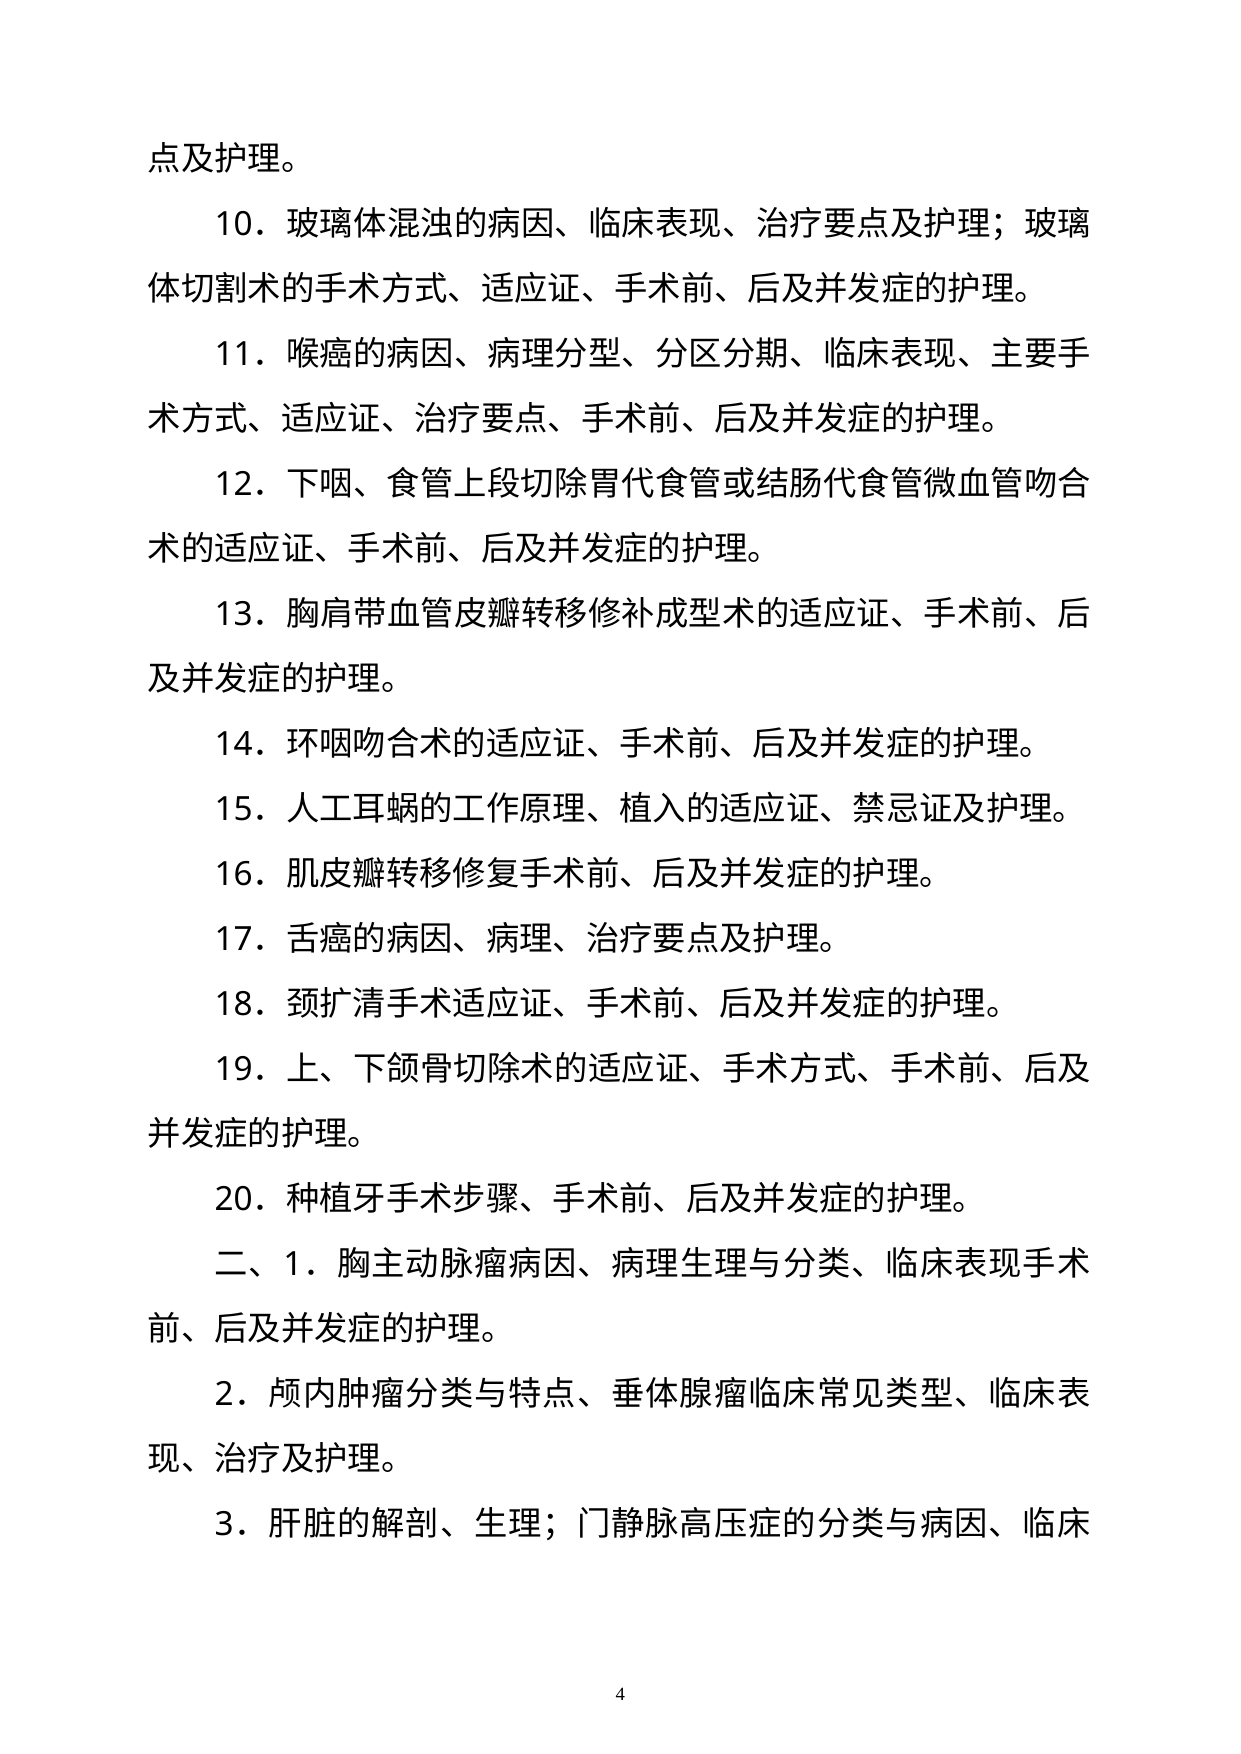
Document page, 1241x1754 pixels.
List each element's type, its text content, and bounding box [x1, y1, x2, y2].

text 二、1．胸主动脉瘤病因、病理生理与分类、临床表现手术前、后及并发症的护理。 [148, 1228, 1092, 1358]
text 15．人工耳蜗的工作原理、植入的适应证、禁忌证及护理。 [148, 773, 1092, 838]
text 12．下咽、食管上段切除胃代食管或结肠代食管微血管吻合术的适应证、手术前、后及并发症的护理。 [148, 448, 1092, 578]
text 17．舌癌的病因、病理、治疗要点及护理。 [148, 903, 1092, 968]
text 13．胸肩带血管皮瓣转移修补成型术的适应证、手术前、后及并发症的护理。 [148, 578, 1092, 708]
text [148, 1488, 1092, 1553]
text 20．种植牙手术步骤、手术前、后及并发症的护理。 [148, 1163, 1092, 1228]
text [148, 123, 1092, 188]
text 10．玻璃体混浊的病因、临床表现、治疗要点及护理；玻璃体切割术的手术方式、适应证、手术前、后及并发症的护理。 [148, 188, 1092, 318]
text 19．上、下颌骨切除术的适应证、手术方式、手术前、后及并发症的护理。 [148, 1033, 1092, 1163]
text 16．肌皮瓣转移修复手术前、后及并发症的护理。 [148, 838, 1092, 903]
text 14．环咽吻合术的适应证、手术前、后及并发症的护理。 [148, 708, 1092, 773]
text 11．喉癌的病因、病理分型、分区分期、临床表现、主要手术方式、适应证、治疗要点、手术前、后及并发症的护理。 [148, 318, 1092, 448]
text 2．颅内肿瘤分类与特点、垂体腺瘤临床常见类型、临床表现、治疗及护理。 [148, 1358, 1092, 1488]
text 18．颈扩清手术适应证、手术前、后及并发症的护理。 [148, 968, 1092, 1033]
